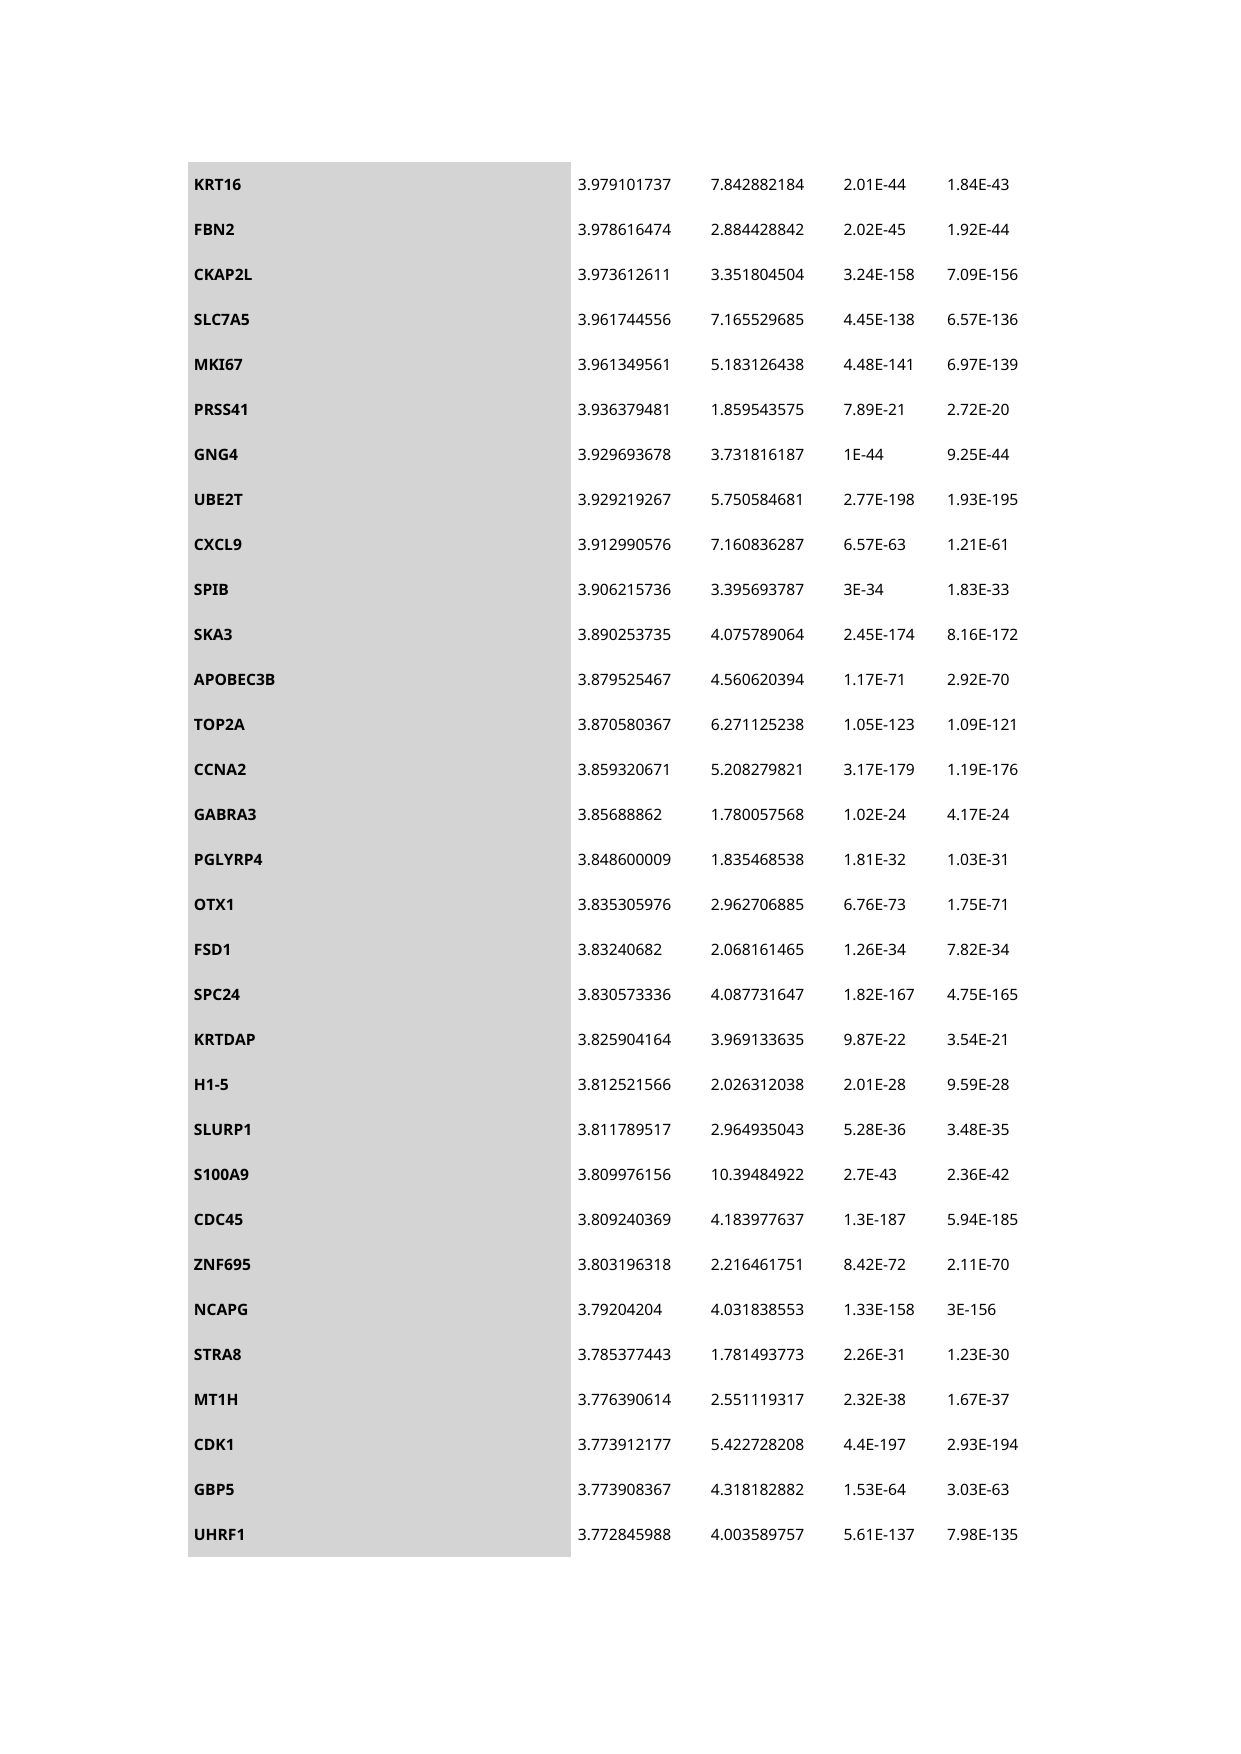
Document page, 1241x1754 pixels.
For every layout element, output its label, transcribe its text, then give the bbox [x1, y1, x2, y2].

table_cell 2.02E-45 [837, 207, 941, 252]
table_cell 3.961349561 [571, 342, 704, 387]
table_cell 3.870580367 [571, 702, 704, 747]
table_cell 1E-44 [837, 432, 941, 477]
table_cell 3.731816187 [704, 432, 837, 477]
table_cell 6.271125238 [704, 702, 837, 747]
table_cell 3.785377443 [571, 1332, 704, 1377]
table_cell 8.16E-172 [941, 612, 1053, 657]
table_cell 1.53E-64 [837, 1467, 941, 1512]
table_cell 3.835305976 [571, 882, 704, 927]
table_cell 3.79204204 [571, 1287, 704, 1332]
table_cell 1.781493773 [704, 1332, 837, 1377]
table_cell 3.848600009 [571, 837, 704, 882]
table_cell 8.42E-72 [837, 1242, 941, 1287]
table_cell 3.351804504 [704, 252, 837, 297]
table_cell 3.24E-158 [837, 252, 941, 297]
table_cell 5.208279821 [704, 747, 837, 792]
table_cell 3.395693787 [704, 567, 837, 612]
table_cell 2.068161465 [704, 927, 837, 972]
table_cell NCAPG [188, 1287, 571, 1332]
table_cell 5.750584681 [704, 477, 837, 522]
table_cell 9.25E-44 [941, 432, 1053, 477]
table_cell SLURP1 [188, 1107, 571, 1152]
table_cell 1.835468538 [704, 837, 837, 882]
table_cell 3.825904164 [571, 1017, 704, 1062]
table_cell 2.551119317 [704, 1377, 837, 1422]
table_cell 2.92E-70 [941, 657, 1053, 702]
table_cell GBP5 [188, 1467, 571, 1512]
table_cell 1.21E-61 [941, 522, 1053, 567]
table_cell 4.560620394 [704, 657, 837, 702]
table_cell 3.912990576 [571, 522, 704, 567]
table_cell 1.780057568 [704, 792, 837, 837]
table_cell 4.031838553 [704, 1287, 837, 1332]
table_cell 3.969133635 [704, 1017, 837, 1062]
table_cell KRT16 [188, 162, 571, 207]
table_cell 2.36E-42 [941, 1152, 1053, 1197]
table_cell 4.75E-165 [941, 972, 1053, 1017]
table_cell 2.01E-28 [837, 1062, 941, 1107]
table_cell 6.57E-63 [837, 522, 941, 567]
table_cell 3.973612611 [571, 252, 704, 297]
table_cell 1.17E-71 [837, 657, 941, 702]
table_cell 2.01E-44 [837, 162, 941, 207]
table_cell 3.859320671 [571, 747, 704, 792]
table_cell 5.94E-185 [941, 1197, 1053, 1242]
table_cell 3.85688862 [571, 792, 704, 837]
table_cell 4.48E-141 [837, 342, 941, 387]
table_cell 6.57E-136 [941, 297, 1053, 342]
table_cell 1.93E-195 [941, 477, 1053, 522]
table_cell PGLYRP4 [188, 837, 571, 882]
table_cell MT1H [188, 1377, 571, 1422]
table_cell 2.93E-194 [941, 1422, 1053, 1467]
table_cell 3.929693678 [571, 432, 704, 477]
table_cell 9.59E-28 [941, 1062, 1053, 1107]
table_cell CXCL9 [188, 522, 571, 567]
table_cell 10.39484922 [704, 1152, 837, 1197]
table_cell CDC45 [188, 1197, 571, 1242]
table_cell ZNF695 [188, 1242, 571, 1287]
table_cell 4.087731647 [704, 972, 837, 1017]
table_cell 3.936379481 [571, 387, 704, 432]
table_cell 5.61E-137 [837, 1512, 941, 1557]
table_cell APOBEC3B [188, 657, 571, 702]
table_cell 1.859543575 [704, 387, 837, 432]
table_cell 3.17E-179 [837, 747, 941, 792]
table_cell 1.02E-24 [837, 792, 941, 837]
table_cell 3.812521566 [571, 1062, 704, 1107]
table_cell 4.17E-24 [941, 792, 1053, 837]
table_cell FSD1 [188, 927, 571, 972]
table_cell 1.03E-31 [941, 837, 1053, 882]
table_cell 4.003589757 [704, 1512, 837, 1557]
table_cell 6.97E-139 [941, 342, 1053, 387]
table_cell 2.45E-174 [837, 612, 941, 657]
table_cell 3.978616474 [571, 207, 704, 252]
table_cell 2.7E-43 [837, 1152, 941, 1197]
table_cell 2.11E-70 [941, 1242, 1053, 1287]
table_cell 3.809976156 [571, 1152, 704, 1197]
table_cell 3.929219267 [571, 477, 704, 522]
table_cell FBN2 [188, 207, 571, 252]
table_cell 3.906215736 [571, 567, 704, 612]
table_cell CCNA2 [188, 747, 571, 792]
table_cell 7.82E-34 [941, 927, 1053, 972]
table_cell 3.890253735 [571, 612, 704, 657]
table_cell 1.67E-37 [941, 1377, 1053, 1422]
table_cell KRTDAP [188, 1017, 571, 1062]
table_cell 2.962706885 [704, 882, 837, 927]
table_cell 3.54E-21 [941, 1017, 1053, 1062]
table_cell SPC24 [188, 972, 571, 1017]
table_cell 1.09E-121 [941, 702, 1053, 747]
table_cell CKAP2L [188, 252, 571, 297]
table_cell MKI67 [188, 342, 571, 387]
table_cell 1.26E-34 [837, 927, 941, 972]
table_cell 5.28E-36 [837, 1107, 941, 1152]
table_cell 7.98E-135 [941, 1512, 1053, 1557]
table_cell S100A9 [188, 1152, 571, 1197]
table_cell 3.803196318 [571, 1242, 704, 1287]
table_cell 2.77E-198 [837, 477, 941, 522]
table_cell 3E-156 [941, 1287, 1053, 1332]
table_cell SKA3 [188, 612, 571, 657]
table_cell 1.23E-30 [941, 1332, 1053, 1377]
table_cell PRSS41 [188, 387, 571, 432]
table_cell GABRA3 [188, 792, 571, 837]
table_cell UBE2T [188, 477, 571, 522]
table_cell STRA8 [188, 1332, 571, 1377]
table_cell 3.03E-63 [941, 1467, 1053, 1512]
table_cell 7.09E-156 [941, 252, 1053, 297]
table_cell OTX1 [188, 882, 571, 927]
table_cell GNG4 [188, 432, 571, 477]
table_cell 1.92E-44 [941, 207, 1053, 252]
table_cell 1.81E-32 [837, 837, 941, 882]
table_cell 3.879525467 [571, 657, 704, 702]
table_cell 4.318182882 [704, 1467, 837, 1512]
table_cell 3.979101737 [571, 162, 704, 207]
table_cell UHRF1 [188, 1512, 571, 1557]
table_cell 2.964935043 [704, 1107, 837, 1152]
table_cell 7.160836287 [704, 522, 837, 567]
table_cell 5.422728208 [704, 1422, 837, 1467]
table_cell 4.4E-197 [837, 1422, 941, 1467]
table_cell SLC7A5 [188, 297, 571, 342]
table_cell 4.45E-138 [837, 297, 941, 342]
table_cell 3.48E-35 [941, 1107, 1053, 1152]
table_cell 2.026312038 [704, 1062, 837, 1107]
table_cell 1.3E-187 [837, 1197, 941, 1242]
table_cell SPIB [188, 567, 571, 612]
table_cell 3.776390614 [571, 1377, 704, 1422]
table_cell 3E-34 [837, 567, 941, 612]
table_cell 2.216461751 [704, 1242, 837, 1287]
table_cell 3.809240369 [571, 1197, 704, 1242]
table_cell 2.884428842 [704, 207, 837, 252]
table_cell 1.75E-71 [941, 882, 1053, 927]
table_cell 1.19E-176 [941, 747, 1053, 792]
table_cell TOP2A [188, 702, 571, 747]
table_cell 4.183977637 [704, 1197, 837, 1242]
table_cell 3.773908367 [571, 1467, 704, 1512]
table_cell 5.183126438 [704, 342, 837, 387]
table_cell 2.32E-38 [837, 1377, 941, 1422]
table_cell 6.76E-73 [837, 882, 941, 927]
table_cell 2.26E-31 [837, 1332, 941, 1377]
table_cell 1.82E-167 [837, 972, 941, 1017]
table_cell 3.811789517 [571, 1107, 704, 1152]
table_cell 4.075789064 [704, 612, 837, 657]
table_cell 7.165529685 [704, 297, 837, 342]
table_cell CDK1 [188, 1422, 571, 1467]
table_cell 7.89E-21 [837, 387, 941, 432]
table_cell 3.772845988 [571, 1512, 704, 1557]
table_cell 3.830573336 [571, 972, 704, 1017]
table_cell 3.961744556 [571, 297, 704, 342]
table_cell 1.84E-43 [941, 162, 1053, 207]
table_cell 3.773912177 [571, 1422, 704, 1467]
table_cell 2.72E-20 [941, 387, 1053, 432]
table_cell H1-5 [188, 1062, 571, 1107]
table_cell 3.83240682 [571, 927, 704, 972]
table_cell 7.842882184 [704, 162, 837, 207]
table_cell 1.33E-158 [837, 1287, 941, 1332]
table_cell 1.83E-33 [941, 567, 1053, 612]
table_cell 9.87E-22 [837, 1017, 941, 1062]
table_cell 1.05E-123 [837, 702, 941, 747]
